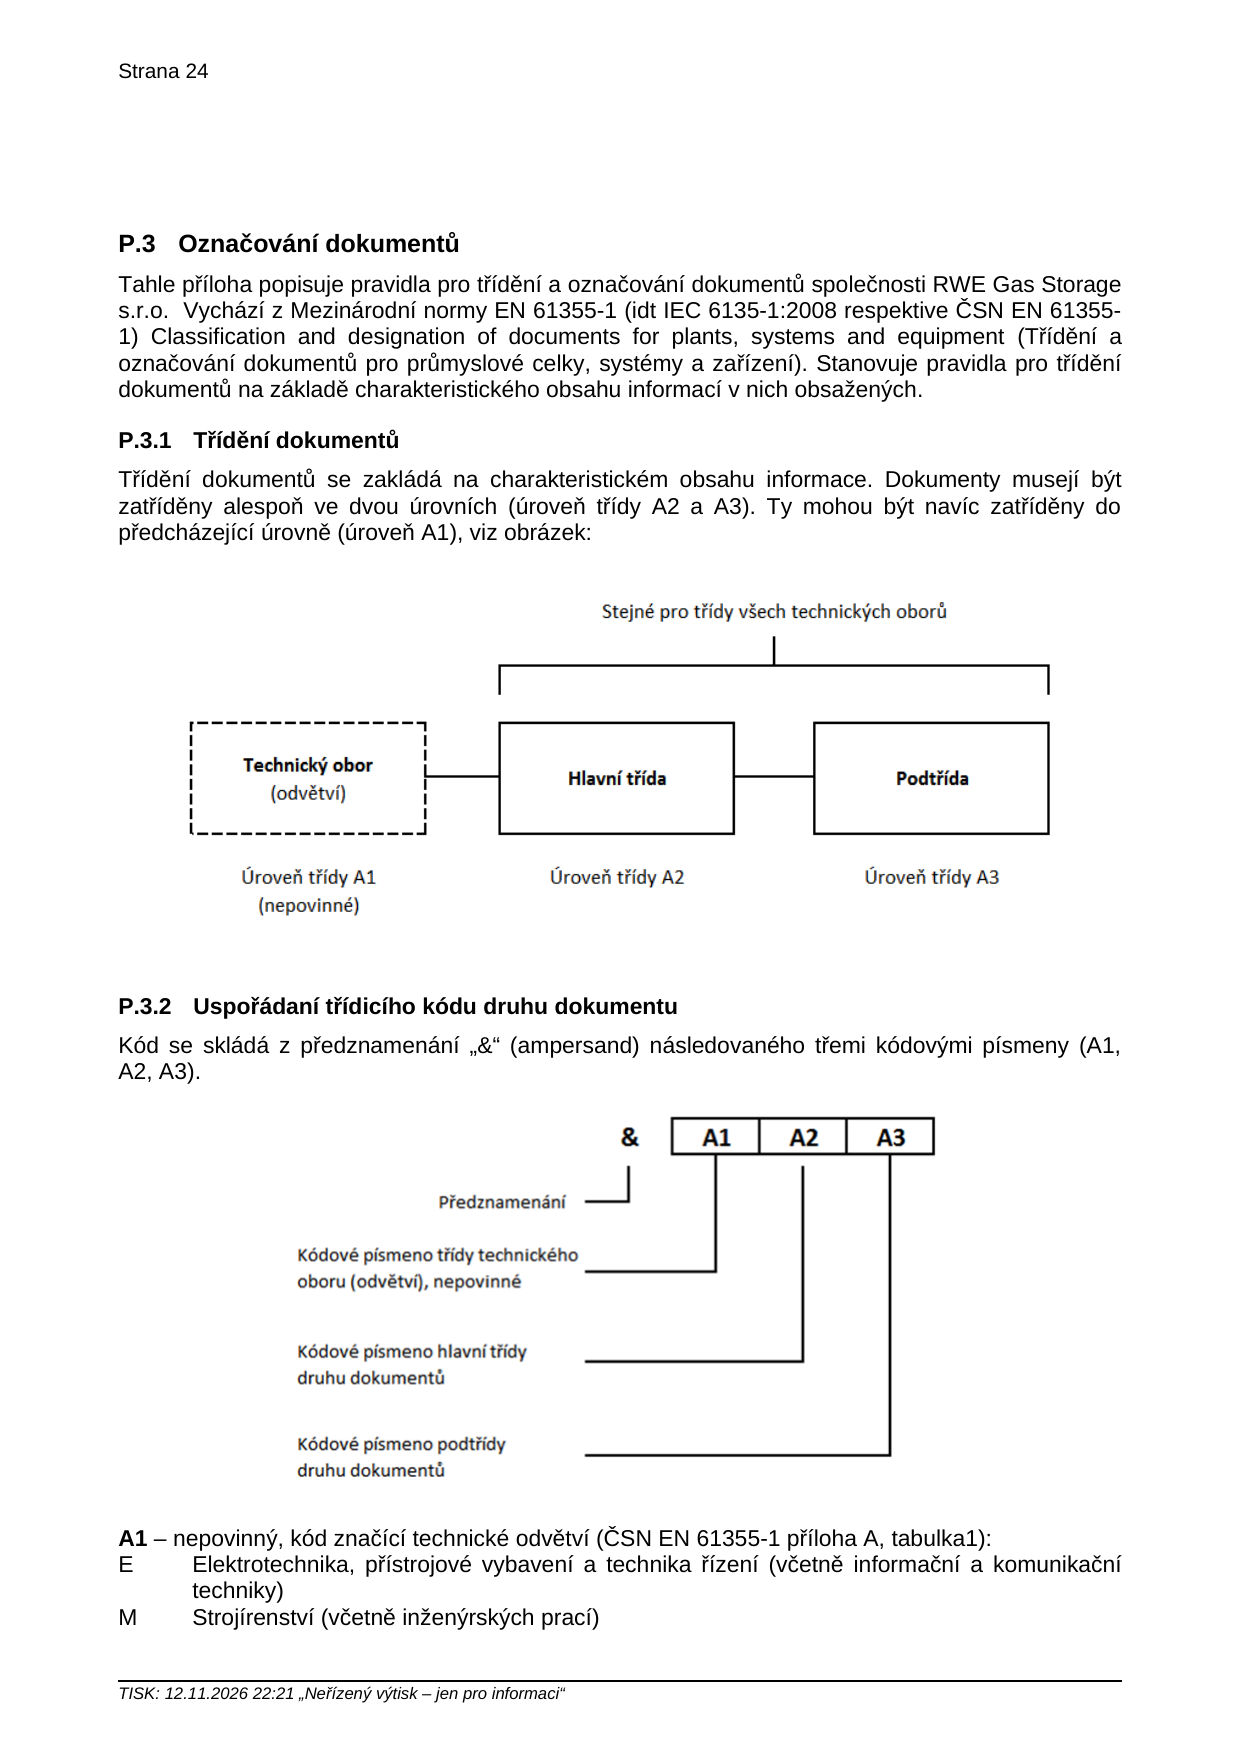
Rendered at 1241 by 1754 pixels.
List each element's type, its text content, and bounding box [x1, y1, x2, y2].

text A1 – nepovinný, kód značící technické odvětví (ČSN EN 61355-1 příloha A, tabulka1): [118, 1525, 1122, 1551]
text Třídění dokumentů [118, 427, 1122, 454]
text E Elektrotechnika, přístrojové vybavení a technika řízení (včetně informační a komunikační techniky) [118, 1551, 1122, 1604]
text Kód se skládá z předznamenání „&“ (ampersand) následovaného třemi kódovými písmeny (A1, A2, A3). [118, 1032, 1122, 1084]
text Označování dokumentů [118, 229, 1122, 258]
text M Strojírenství (včetně inženýrských prací) [118, 1604, 1122, 1630]
picture [168, 545, 1073, 968]
picture [284, 1084, 956, 1499]
text Tahle příloha popisuje pravidla pro třídění a označování dokumentů společnosti RWE Gas Storage s.r.o. Vychází z Mezinárodní normy EN 61355-1 (idt IEC 6135-1:2008 respektive ČSN EN 61355-1) Classification and designation of documents for plants, systems and equipment (Třídění a označování dokumentů pro průmyslové celky, systémy a zařízení). Stanovuje pravidla pro třídění dokumentů na základě charakteristického obsahu informací v nich obsažených. [118, 271, 1122, 402]
text Třídění dokumentů se zakládá na charakteristickém obsahu informace. Dokumenty musejí být zatříděny alespoň ve dvou úrovních (úroveň třídy A2 a A3). Ty mohou být navíc zatříděny do předcházející úrovně (úroveň A1), viz obrázek: [118, 466, 1122, 545]
